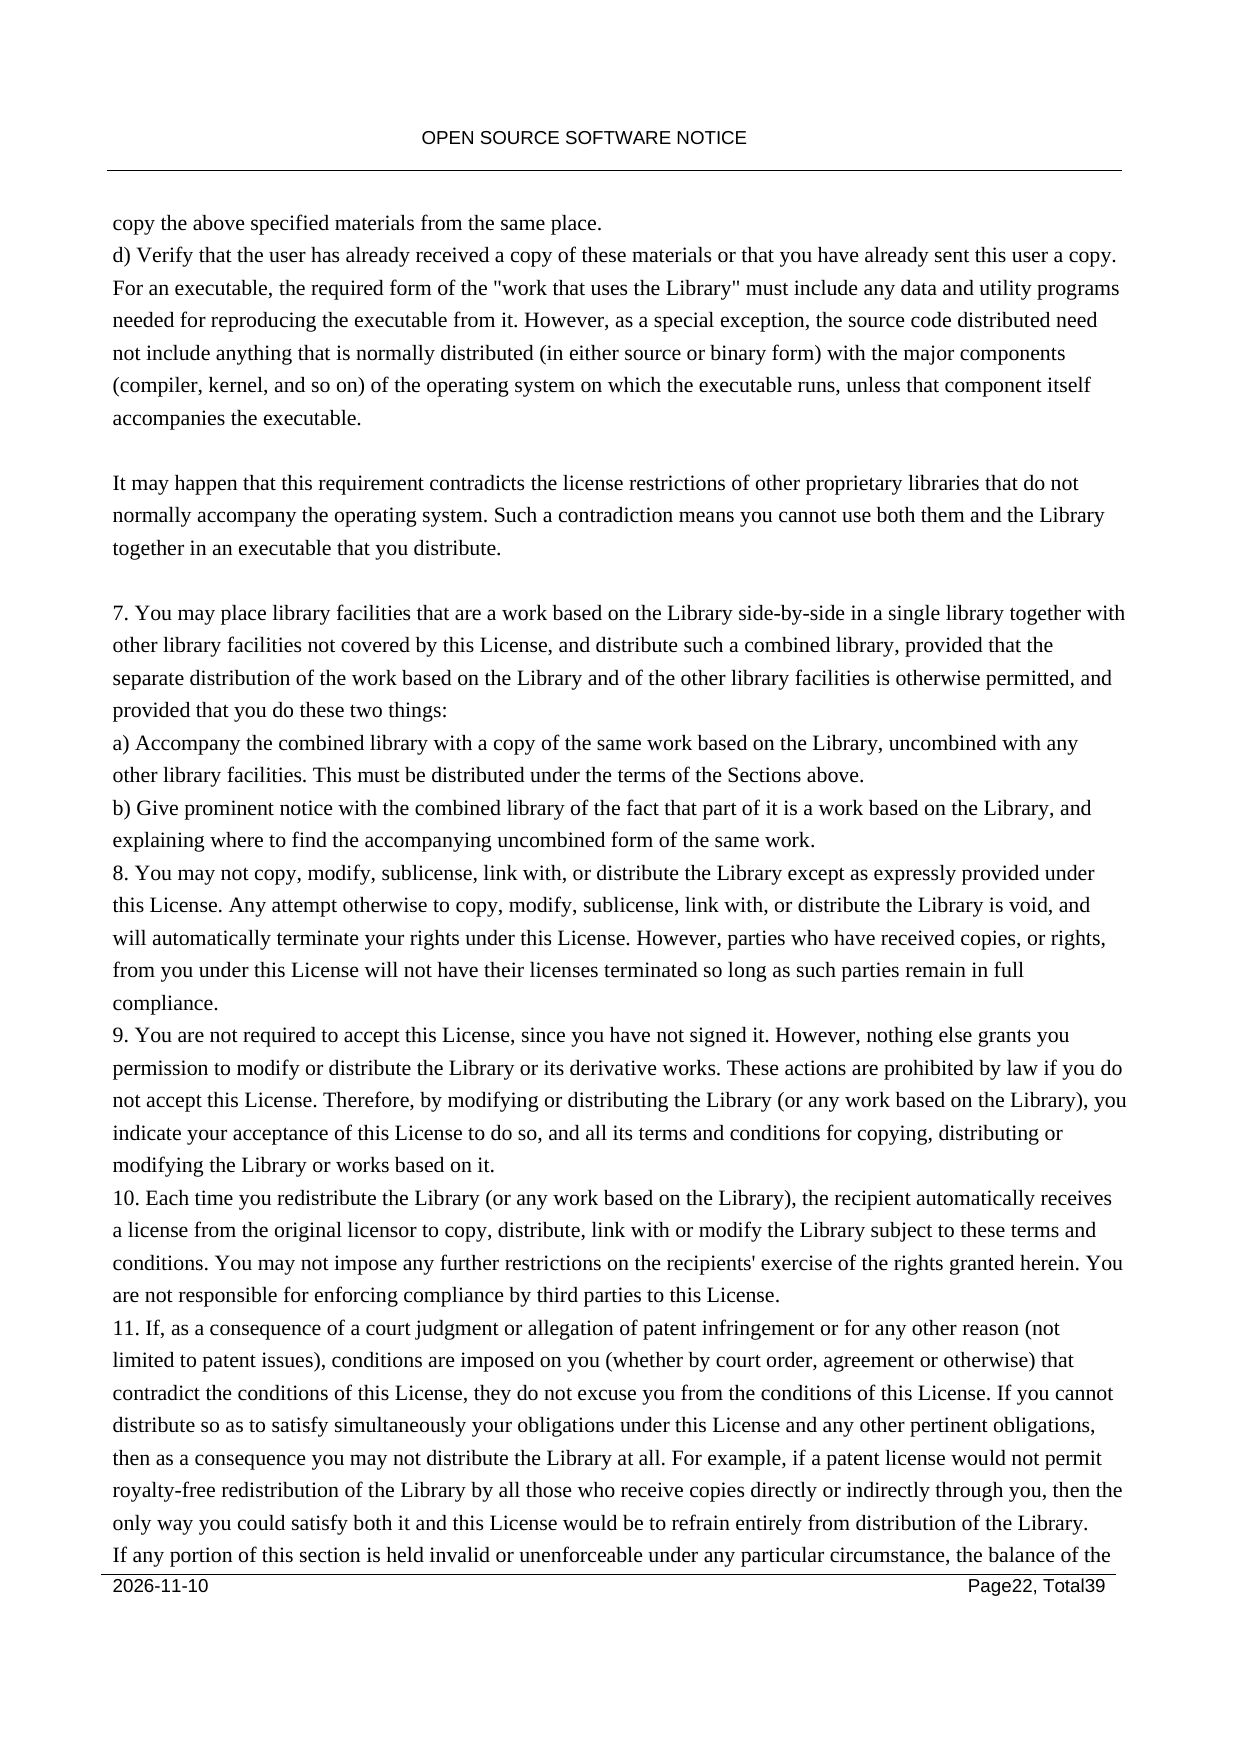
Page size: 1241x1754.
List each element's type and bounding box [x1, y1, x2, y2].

text [112, 206, 1128, 1571]
